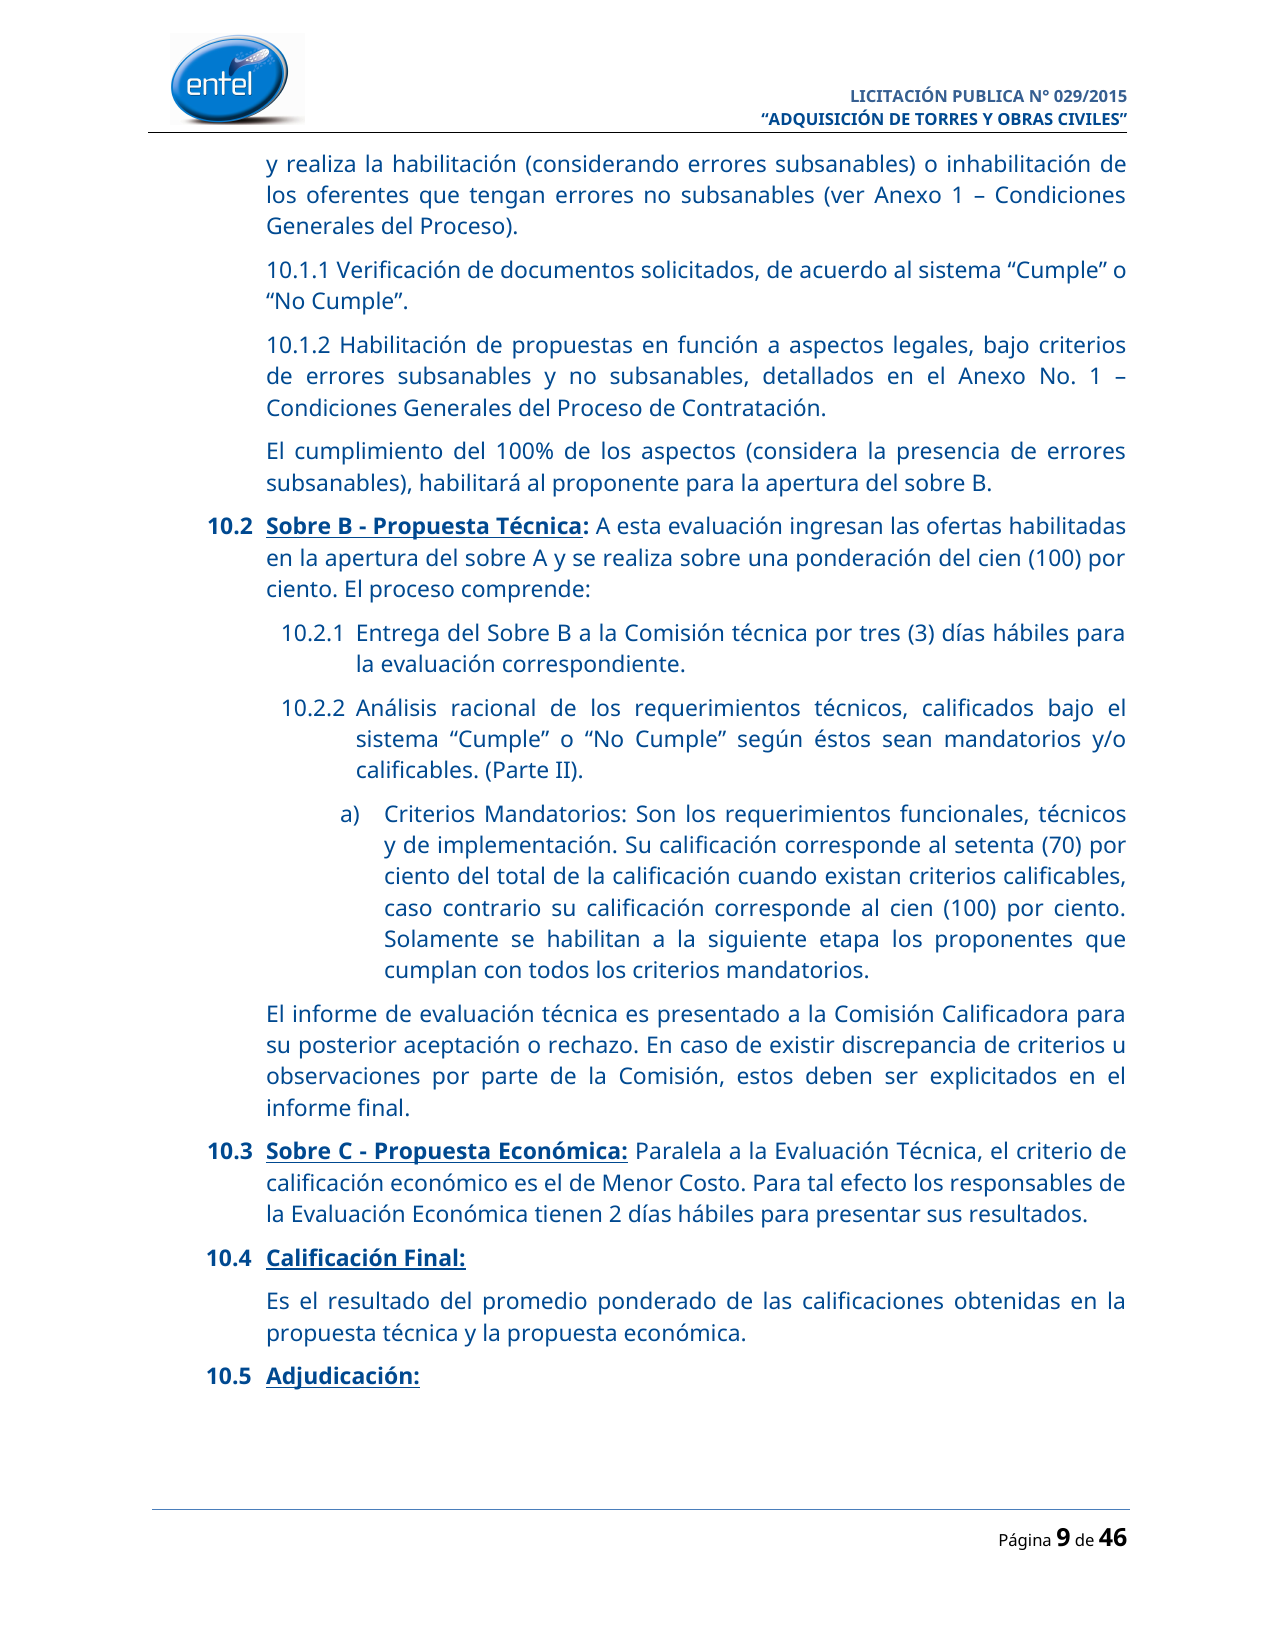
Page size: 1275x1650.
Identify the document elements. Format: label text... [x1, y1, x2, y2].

text 10.2 Sobre B - Propuesta Técnica: A esta evaluación ingresan las ofertas habilitadas en la apertura del sobre A y se realiza sobre una ponderación del cien (100) por ciento. El proceso comprende: [207, 510, 1127, 604]
text Es el resultado del promedio ponderado de las calificaciones obtenidas en la propuesta técnica y la propuesta económica. [266, 1285, 1127, 1348]
list Criterios Mandatorios: Son los requerimientos funcionales, técnicos y de implementación. Su calificación corresponde al setenta (70) por ciento del total de la calificación cuando existan criterios calificables, caso contrario su calificación corresponde al cien (100) por ciento. Solamente se habilitan a la siguiente etapa los proponentes que cumplan con todos los criterios mandatorios. [340, 798, 1127, 985]
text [207, 148, 1127, 241]
list Calificación Final: [206, 1241, 1127, 1273]
text 10.1.2 Habilitación de propuestas en función a aspectos legales, bajo criterios de errores subsanables y no subsanables, detallados en el Anexo No. 1 – Condiciones Generales del Proceso de Contratación. [266, 329, 1127, 423]
picture [170, 33, 305, 125]
list Sobre C - Propuesta Económica: Paralela a la Evaluación Técnica, el criterio de calificación económico es el de Menor Costo. Para tal efecto los responsables de la Evaluación Económica tienen 2 días hábiles para presentar sus resultados. [207, 1135, 1127, 1229]
list Análisis racional de los requerimientos técnicos, calificados bajo el sistema “Cumple” o “No Cumple” según éstos sean mandatorios y/o calificables. (Parte II). [281, 691, 1127, 785]
list Entrega del Sobre B a la Comisión técnica por tres (3) días hábiles para la evaluación correspondiente. [281, 616, 1127, 679]
text 10.1.1 Verificación de documentos solicitados, de acuerdo al sistema “Cumple” o “No Cumple”. [266, 254, 1127, 316]
text El informe de evaluación técnica es presentado a la Comisión Calificadora para su posterior aceptación o rechazo. En caso de existir discrepancia de criterios u observaciones por parte de la Comisión, estos deben ser explicitados en el informe final. [266, 998, 1127, 1123]
list Adjudicación: [206, 1360, 1127, 1391]
text El cumplimiento del 100% de los aspectos (considera la presencia de errores subsanables), habilitará al proponente para la apertura del sobre B. [266, 435, 1127, 498]
